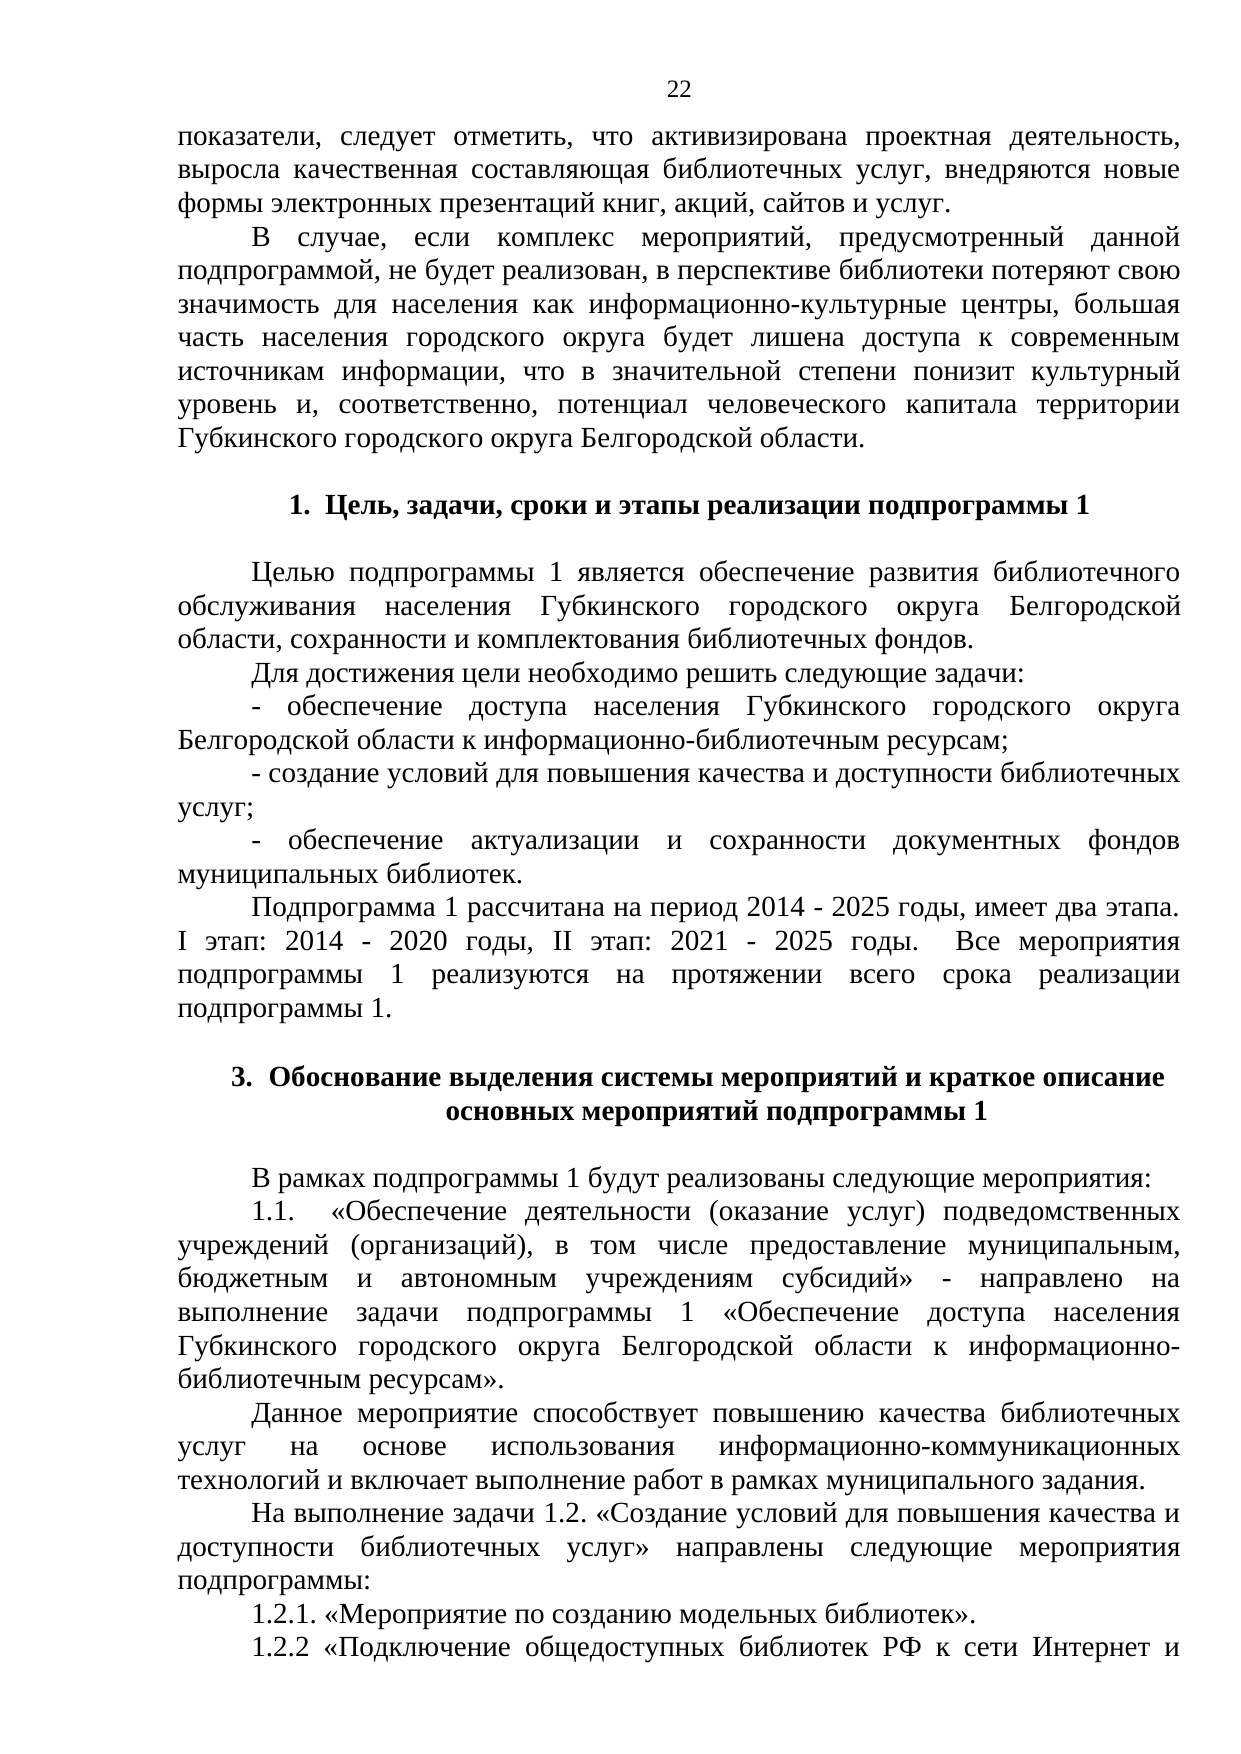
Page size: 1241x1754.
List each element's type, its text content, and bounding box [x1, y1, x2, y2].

list 1.2.1. «Мероприятие по созданию модельных библиотек». [177, 1596, 1181, 1629]
list - обеспечение актуализации и сохранности документных фондов муниципальных библиотек. [177, 822, 1181, 889]
text На выполнение задачи 1.2. «Создание условий для повышения качества и доступности библиотечных услуг» направлены следующие мероприятия подпрограммы: [177, 1495, 1181, 1596]
list - обеспечение доступа населения Губкинского городского округа Белгородской области к информационно-библиотечным ресурсам; [177, 688, 1181, 755]
text В случае, если комплекс мероприятий, предусмотренный данной подпрограммой, не будет реализован, в перспективе библиотеки потеряют свою значимость для населения как информационно-культурные центры, большая часть населения городского округа будет лишена доступа к современным источникам информации, что в значительной степени понизит культурный уровень и, соответственно, потенциал человеческого капитала территории Губкинского городского округа Белгородской области. [177, 219, 1181, 453]
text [177, 118, 1181, 219]
list Цель, задачи, сроки и этапы реализации подпрограммы 1 [215, 487, 1181, 521]
text Для достижения цели необходимо решить следующие задачи: [177, 655, 1181, 688]
text Данное мероприятие способствует повышению качества библиотечных услуг на основе использования информационно-коммуникационных технологий и включает выполнение работ в рамках муниципального задания. [177, 1395, 1181, 1495]
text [177, 1629, 1181, 1663]
list В рамках подпрограммы 1 будут реализованы следующие мероприятия: [177, 1160, 1181, 1193]
list - создание условий для повышения качества и доступности библиотечных услуг; [177, 755, 1181, 822]
list Целью подпрограммы 1 является обеспечение развития библиотечного обслуживания населения Губкинского городского округа Белгородской области, сохранности и комплектования библиотечных фондов. [177, 554, 1181, 655]
list Обоснование выделения системы мероприятий и краткое описание основных мероприятий подпрограммы 1 [215, 1059, 1181, 1126]
text Подпрограмма 1 рассчитана на период 2014 - 2025 годы, имеет два этапа. I этап: 2014 - 2020 годы, II этап: 2021 - 2025 годы. Все мероприятия подпрограммы 1 реализуются на протяжении всего срока реализации подпрограммы 1. [177, 889, 1181, 1024]
list 1.1. «Обеспечение деятельности (оказание услуг) подведомственных учреждений (организаций), в том числе предоставление муниципальным, бюджетным и автономным учреждениям субсидий» - направлено на выполнение задачи подпрограммы 1 «Обеспечение доступа населения Губкинского городского округа Белгородской области к информационно-библиотечным ресурсам». [177, 1193, 1181, 1395]
